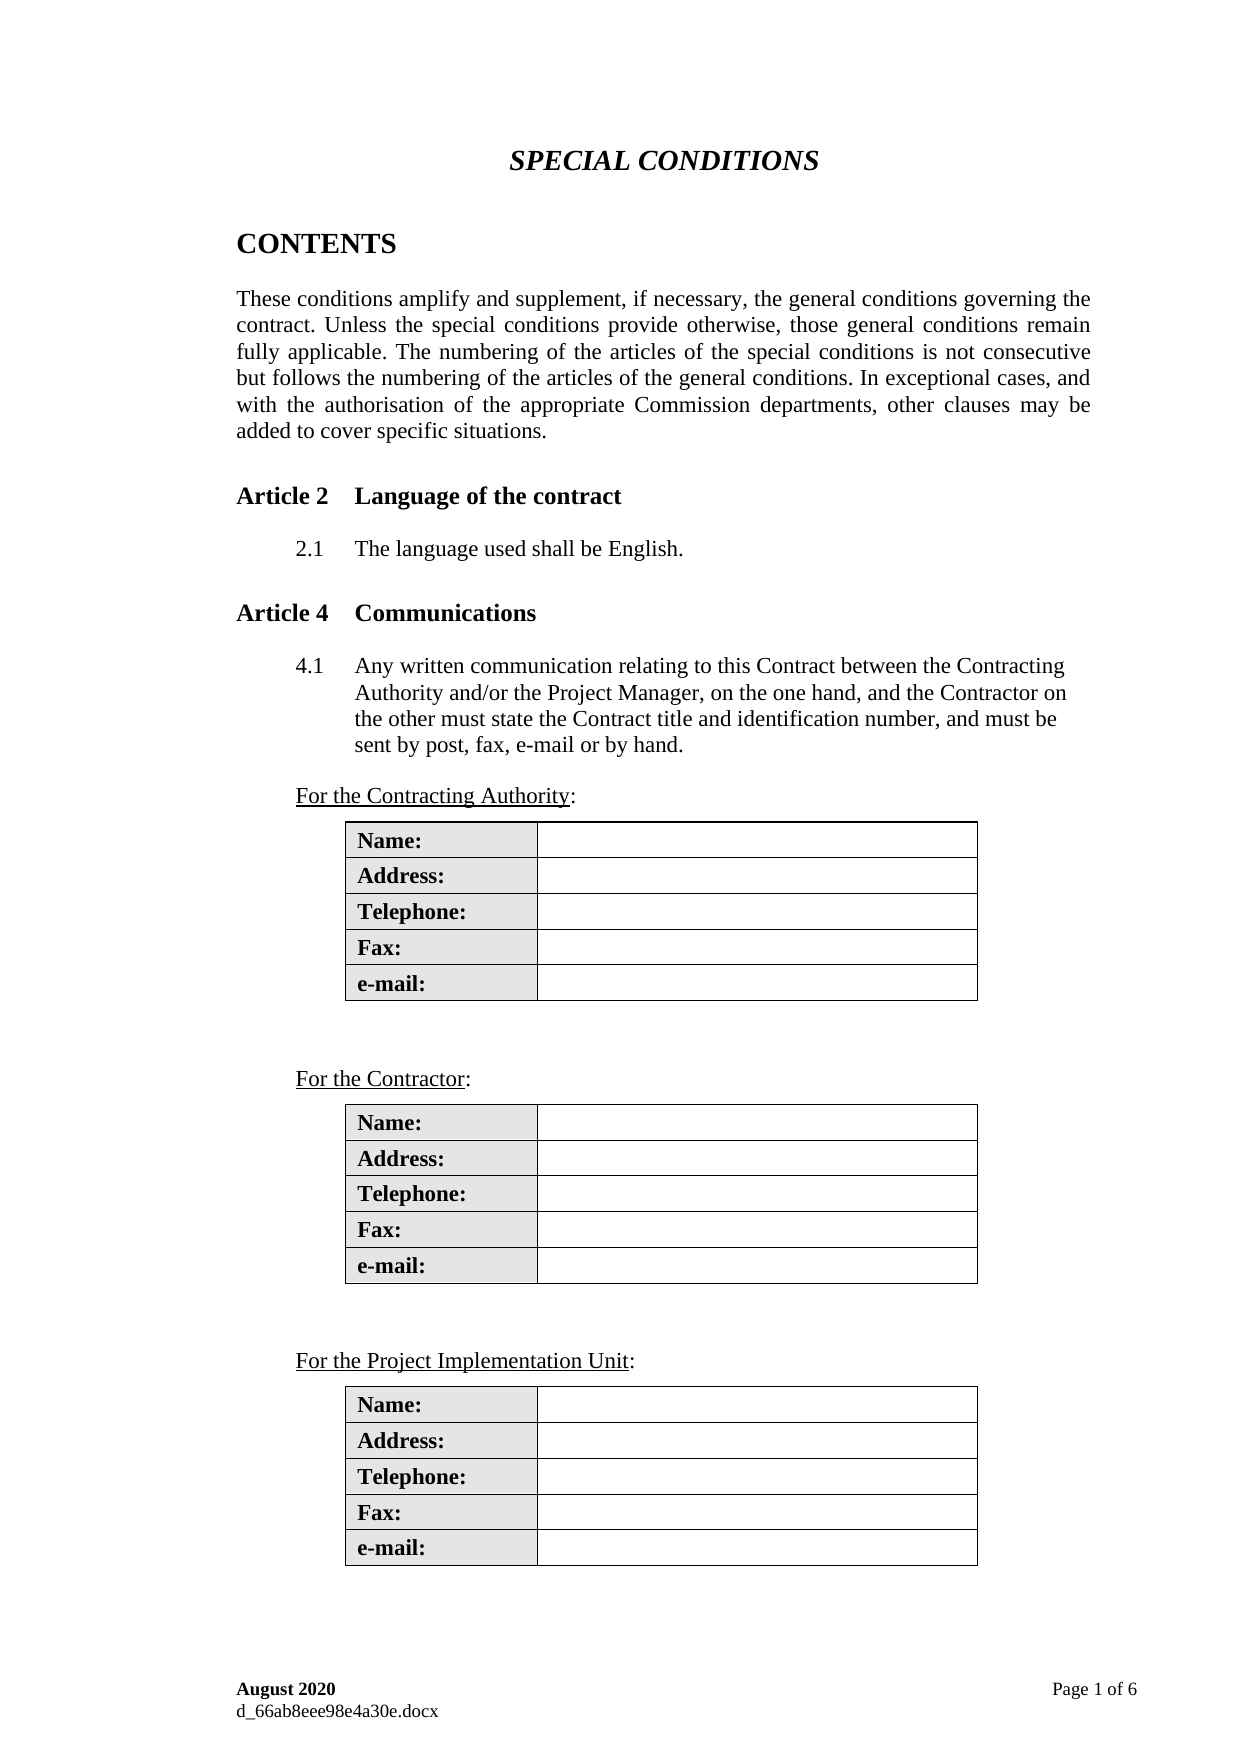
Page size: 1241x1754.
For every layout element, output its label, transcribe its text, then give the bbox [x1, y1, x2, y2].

table_cell Fax: [346, 930, 537, 964]
text CONTENTS [236, 227, 1092, 260]
table_cell Address: [346, 1423, 537, 1458]
text For the Contracting Authority: [295, 783, 1092, 809]
table_cell [538, 1176, 977, 1211]
table_cell Fax: [346, 1495, 537, 1529]
text For the Project Implementation Unit: [295, 1347, 1092, 1374]
table_header Name: [346, 823, 537, 857]
table_cell Telephone: [346, 1176, 537, 1211]
table_cell [538, 1495, 977, 1529]
table_cell [538, 965, 977, 1000]
table_header Name: [346, 1387, 537, 1422]
text 2.1 The language used shall be English. [295, 534, 1092, 561]
table_cell [538, 1141, 977, 1175]
table_cell [538, 894, 977, 929]
table_cell Fax: [346, 1212, 537, 1247]
table_cell e-mail: [346, 1530, 537, 1565]
table_header Name: [346, 1105, 537, 1139]
table_cell e-mail: [346, 1248, 537, 1282]
text 4.1 Any written communication relating to this Contract between the Contracting Authority and/or the Project Manager, on the one hand, and the Contractor on the other must state the Contract title and identification number, and must be sent by post, fax, e-mail or by hand. [295, 652, 1092, 758]
table_header [538, 1387, 977, 1422]
table_header [538, 823, 977, 857]
table_cell [538, 1459, 977, 1493]
subtitle SPECIAL CONDITIONS [236, 143, 1092, 177]
text Article 4 Communications [236, 598, 1092, 627]
table_cell [538, 858, 977, 893]
table_cell [538, 930, 977, 964]
text Article 2 Language of the contract [236, 481, 1092, 509]
table_cell Address: [346, 1141, 537, 1175]
table_cell Telephone: [346, 1459, 537, 1493]
table_header [538, 1105, 977, 1139]
table_cell e-mail: [346, 965, 537, 1000]
table_cell [538, 1248, 977, 1282]
text For the Contractor: [295, 1065, 1092, 1091]
table_cell Address: [346, 858, 537, 893]
table_cell Telephone: [346, 894, 537, 929]
text These conditions amplify and supplement, if necessary, the general conditions governing the contract. Unless the special conditions provide otherwise, those general conditions remain fully applicable. The numbering of the articles of the special conditions is not consecutive but follows the numbering of the articles of the general conditions. In exceptional cases, and with the authorisation of the appropriate Commission departments, other clauses may be added to cover specific situations. [236, 285, 1092, 443]
table_cell [538, 1212, 977, 1247]
table_cell [538, 1423, 977, 1458]
table_cell [538, 1530, 977, 1565]
